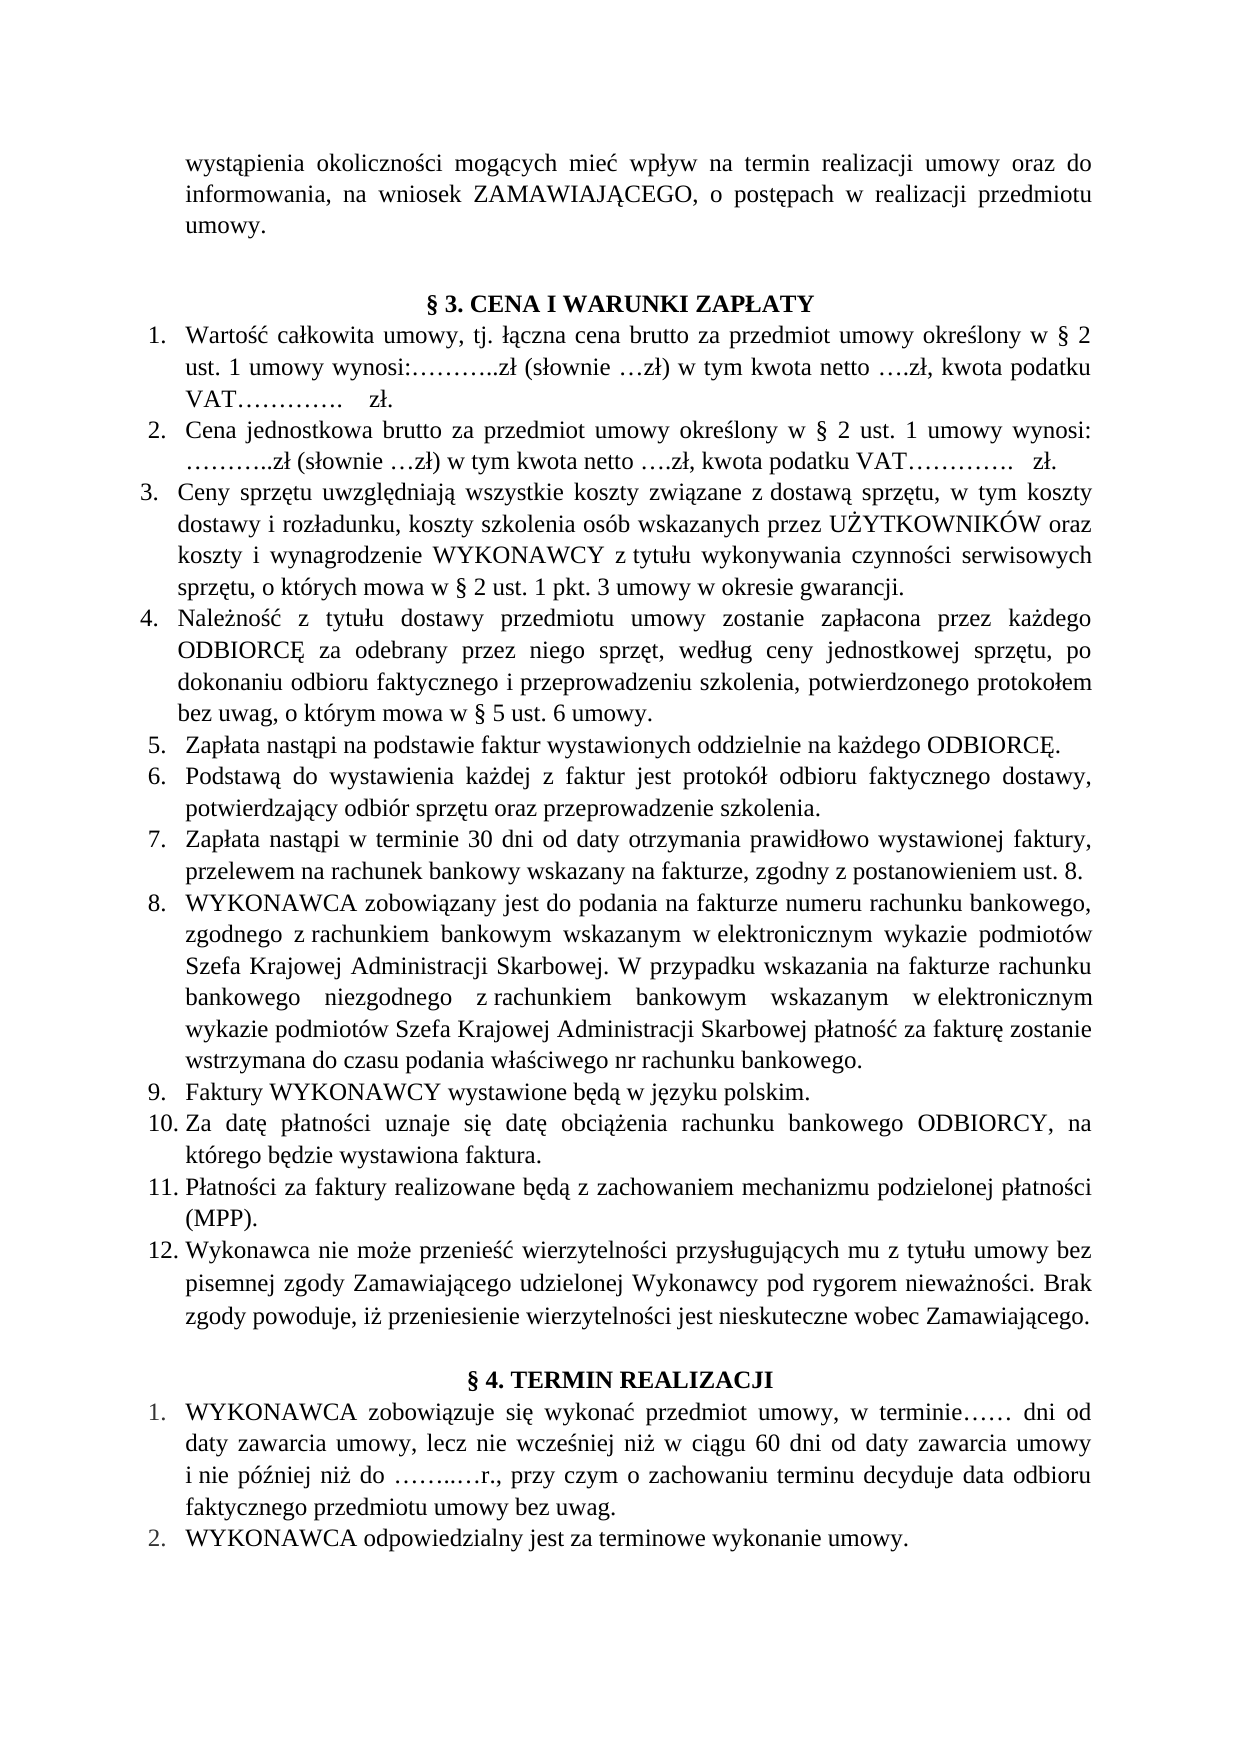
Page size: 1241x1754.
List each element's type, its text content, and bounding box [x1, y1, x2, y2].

list Faktury WYKONAWCY wystawione będą w języku polskim. [148, 1077, 1093, 1106]
list Ceny sprzętu uwzględniają wszystkie koszty związane z dostawą sprzętu, w tym koszty dostawy i rozładunku, koszty szkolenia osób wskazanych przez UŻYTKOWNIKÓW oraz koszty i wynagrodzenie WYKONAWCY z tytułu wykonywania czynności serwisowych sprzętu, o których mowa w § 2 ust. 1 pkt. 3 umowy w okresie gwarancji. [140, 477, 1093, 601]
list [148, 148, 1093, 238]
list Za datę płatności uznaje się datę obciążenia rachunku bankowego ODBIORCY, na którego będzie wystawiona faktura. [148, 1108, 1093, 1169]
list Cena jednostkowa brutto za przedmiot umowy określony w § 2 ust. 1 umowy wynosi:………..zł (słownie …zł) w tym kwota netto ….zł, kwota podatku VAT…………. zł. [148, 415, 1093, 475]
list WYKONAWCA zobowiązany jest do podania na fakturze numeru rachunku bankowego, zgodnego z rachunkiem bankowym wskazanym w elektronicznym wykazie podmiotów Szefa Krajowej Administracji Skarbowej. W przypadku wskazania na fakturze rachunku bankowego niezgodnego z rachunkiem bankowym wskazanym w elektronicznym wykazie podmiotów Szefa Krajowej Administracji Skarbowej płatność za fakturę zostanie wstrzymana do czasu podania właściwego nr rachunku bankowego. [148, 888, 1093, 1074]
list WYKONAWCA odpowiedzialny jest za terminowe wykonanie umowy. [148, 1523, 1093, 1552]
text § 3. CENA I WARUNKI ZAPŁATY [148, 289, 1093, 318]
list Wartość całkowita umowy, tj. łączna cena brutto za przedmiot umowy określony w § 2 ust. 1 umowy wynosi:………..zł (słownie …zł) w tym kwota netto ….zł, kwota podatku VAT…………. zł. [148, 321, 1093, 412]
list WYKONAWCA zobowiązuje się wykonać przedmiot umowy, w terminie…… dni od daty zawarcia umowy, lecz nie wcześniej niż w ciągu 60 dni od daty zawarcia umowy i nie później niż do ……..…r., przy czym o zachowaniu terminu decyduje data odbioru faktycznego przedmiotu umowy bez uwag. [148, 1397, 1093, 1520]
list Zapłata nastąpi w terminie 30 dni od daty otrzymania prawidłowo wystawionej faktury, przelewem na rachunek bankowy wskazany na fakturze, zgodny z postanowieniem ust. 8. [148, 824, 1093, 885]
list Podstawą do wystawienia każdej z faktur jest protokół odbioru faktycznego dostawy, potwierdzający odbiór sprzętu oraz przeprowadzenie szkolenia. [148, 761, 1093, 822]
list Należność z tytułu dostawy przedmiotu umowy zostanie zapłacona przez każdego ODBIORCĘ za odebrany przez niego sprzęt, według ceny jednostkowej sprzętu, po dokonaniu odbioru faktycznego i przeprowadzeniu szkolenia, potwierdzonego protokołem bez uwag, o którym mowa w § 5 ust. 6 umowy. [140, 603, 1093, 727]
list Wykonawca nie może przenieść wierzytelności przysługujących mu z tytułu umowy bez pisemnej zgody Zamawiającego udzielonej Wykonawcy pod rygorem nieważności. Brak zgody powoduje, iż przeniesienie wierzytelności jest nieskuteczne wobec Zamawiającego. [148, 1235, 1093, 1329]
list Płatności za faktury realizowane będą z zachowaniem mechanizmu podzielonej płatności (MPP). [148, 1172, 1093, 1232]
text § 4. TERMIN REALIZACJI [148, 1365, 1093, 1394]
list Zapłata nastąpi na podstawie faktur wystawionych oddzielnie na każdego ODBIORCĘ. [148, 730, 1093, 758]
